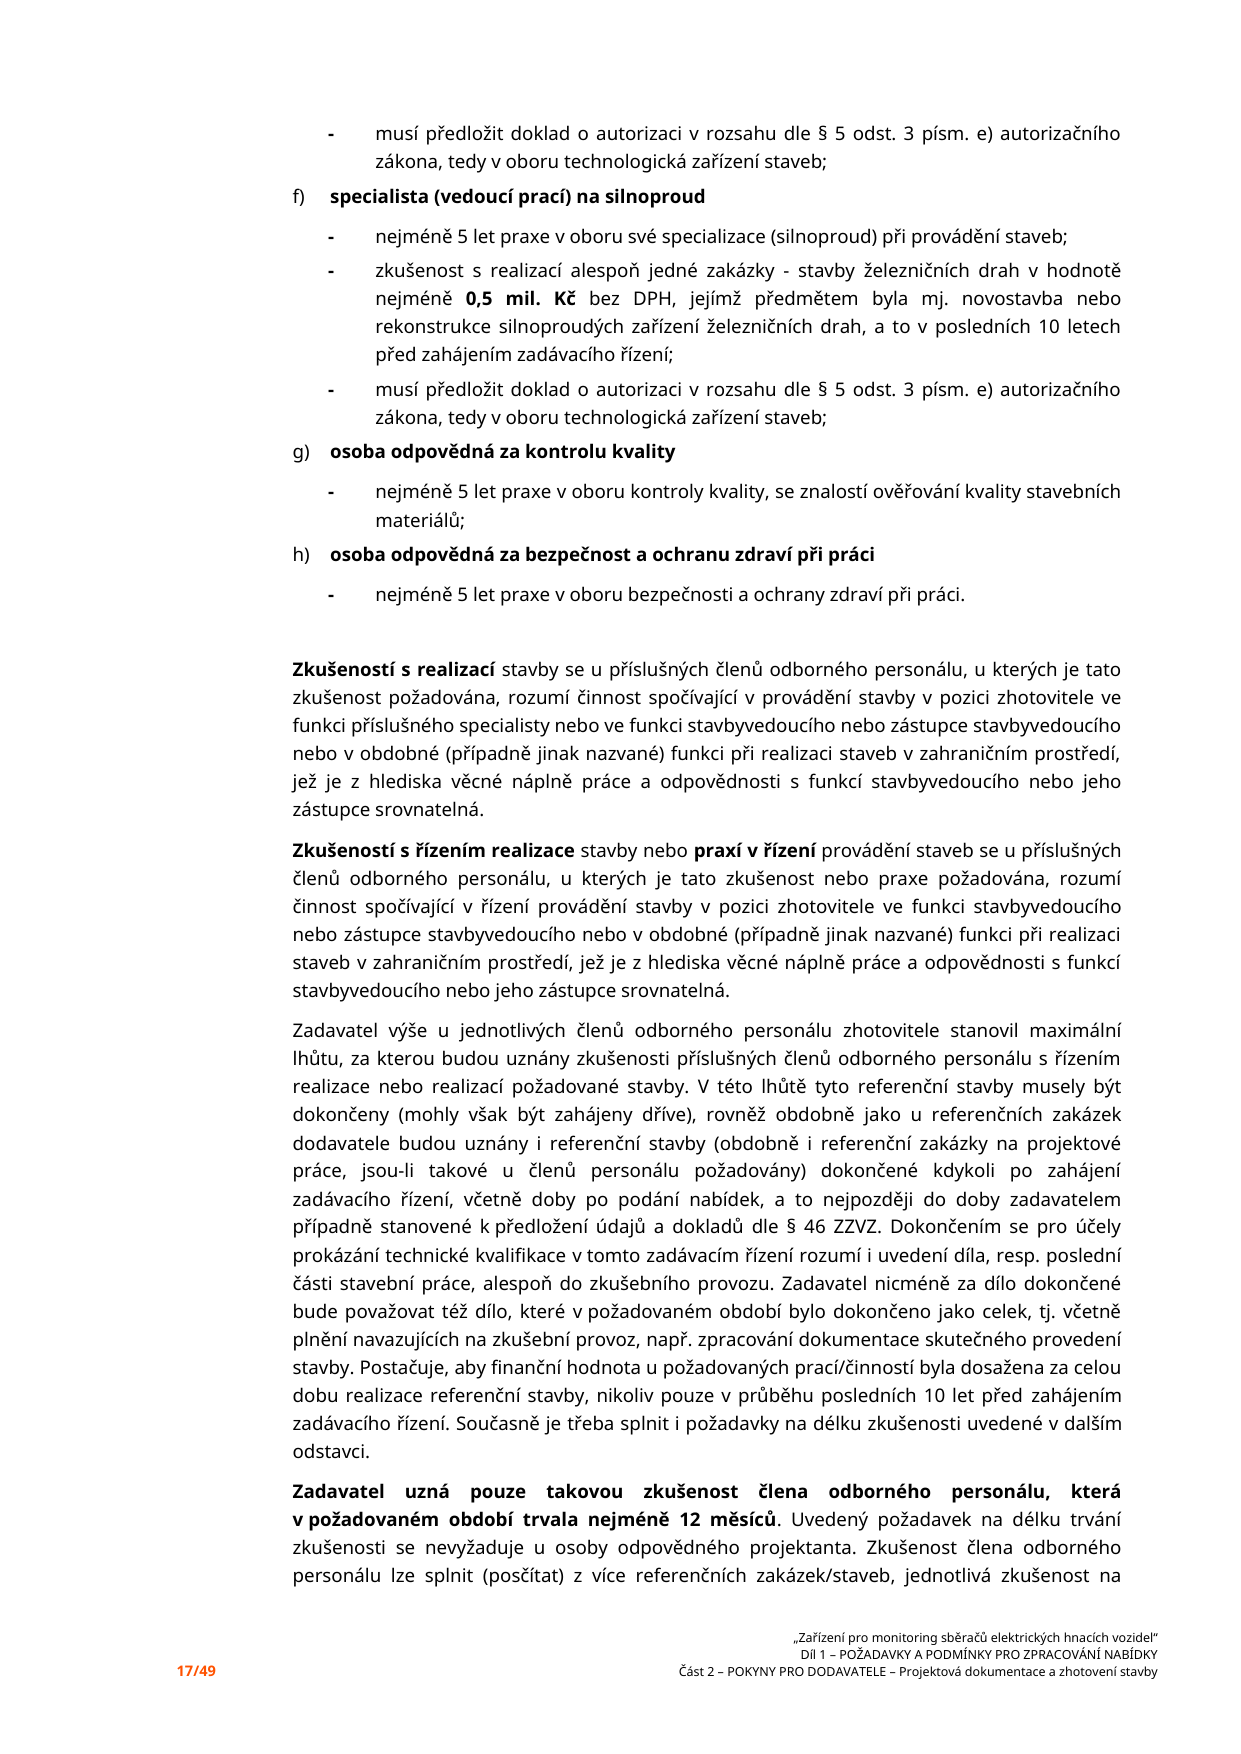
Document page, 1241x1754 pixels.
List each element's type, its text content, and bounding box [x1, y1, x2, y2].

list specialista (vedoucí prací) na silnoproud [292, 183, 1122, 208]
text nejméně 5 let praxe v oboru kontroly kvality, se znalostí ověřování kvality stavebních materiálů; [328, 479, 1122, 532]
text musí předložit doklad o autorizaci v rozsahu dle § 5 odst. 3 písm. e) autorizačního zákona, tedy v oboru technologická zařízení staveb; [328, 376, 1122, 429]
text Zkušeností s řízením realizace stavby nebo praxí v řízení provádění staveb se u příslušných členů odborného personálu, u kterých je tato zkušenost nebo praxe požadována, rozumí činnost spočívající v řízení provádění stavby v pozici zhotovitele ve funkci stavbyvedoucího nebo zástupce stavbyvedoucího nebo v obdobné (případně jinak nazvané) funkci při realizaci staveb v zahraničním prostředí, jež je z hlediska věcné náplně práce a odpovědnosti s funkcí stavbyvedoucího nebo jeho zástupce srovnatelná. [292, 837, 1122, 1003]
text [292, 1478, 1122, 1588]
text nejméně 5 let praxe v oboru bezpečnosti a ochrany zdraví při práci. [328, 582, 1122, 607]
list osoba odpovědná za bezpečnost a ochranu zdraví při práci [292, 541, 1122, 567]
list osoba odpovědná za kontrolu kvality [292, 438, 1122, 464]
text Zadavatel výše u jednotlivých členů odborného personálu zhotovitele stanovil maximální lhůtu, za kterou budou uznány zkušenosti příslušných členů odborného personálu s řízením realizace nebo realizací požadované stavby. V této lhůtě tyto referenční stavby musely být dokončeny (mohly však být zahájeny dříve), rovněž obdobně jako u referenčních zakázek dodavatele budou uznány i referenční stavby (obdobně i referenční zakázky na projektové práce, jsou-li takové u členů personálu požadovány) dokončené kdykoli po zahájení zadávacího řízení, včetně doby po podání nabídek, a to nejpozději do doby zadavatelem případně stanovené k předložení údajů a dokladů dle § 46 ZZVZ. Dokončením se pro účely prokázání technické kvalifikace v tomto zadávacím řízení rozumí i uvedení díla, resp. poslední části stavební práce, alespoň do zkušebního provozu. Zadavatel nicméně za dílo dokončené bude považovat též dílo, které v požadovaném období bylo dokončeno jako celek, tj. včetně plnění navazujících na zkušební provoz, např. zpracování dokumentace skutečného provedení stavby. Postačuje, aby finanční hodnota u požadovaných prací/činností byla dosažena za celou dobu realizace referenční stavby, nikoliv pouze v průběhu posledních 10 let před zahájením zadávacího řízení. Současně je třeba splnit i požadavky na délku zkušenosti uvedené v dalším odstavci. [292, 1018, 1122, 1463]
text musí předložit doklad o autorizaci v rozsahu dle § 5 odst. 3 písm. e) autorizačního zákona, tedy v oboru technologická zařízení staveb; [328, 121, 1122, 174]
text nejméně 5 let praxe v oboru své specializace (silnoproud) při provádění staveb; [328, 223, 1122, 249]
text Zkušeností s realizací stavby se u příslušných členů odborného personálu, u kterých je tato zkušenost požadována, rozumí činnost spočívající v provádění stavby v pozici zhotovitele ve funkci příslušného specialisty nebo ve funkci stavbyvedoucího nebo zástupce stavbyvedoucího nebo v obdobné (případně jinak nazvané) funkci při realizaci staveb v zahraničním prostředí, jež je z hlediska věcné náplně práce a odpovědnosti s funkcí stavbyvedoucího nebo jeho zástupce srovnatelná. [292, 656, 1122, 822]
text zkušenost s realizací alespoň jedné zakázky - stavby železničních drah v hodnotě nejméně 0,5 mil. Kč bez DPH, jejímž předmětem byla mj. novostavba nebo rekonstrukce silnoproudých zařízení železničních drah, a to v posledních 10 letech před zahájením zadávacího řízení; [328, 258, 1122, 367]
